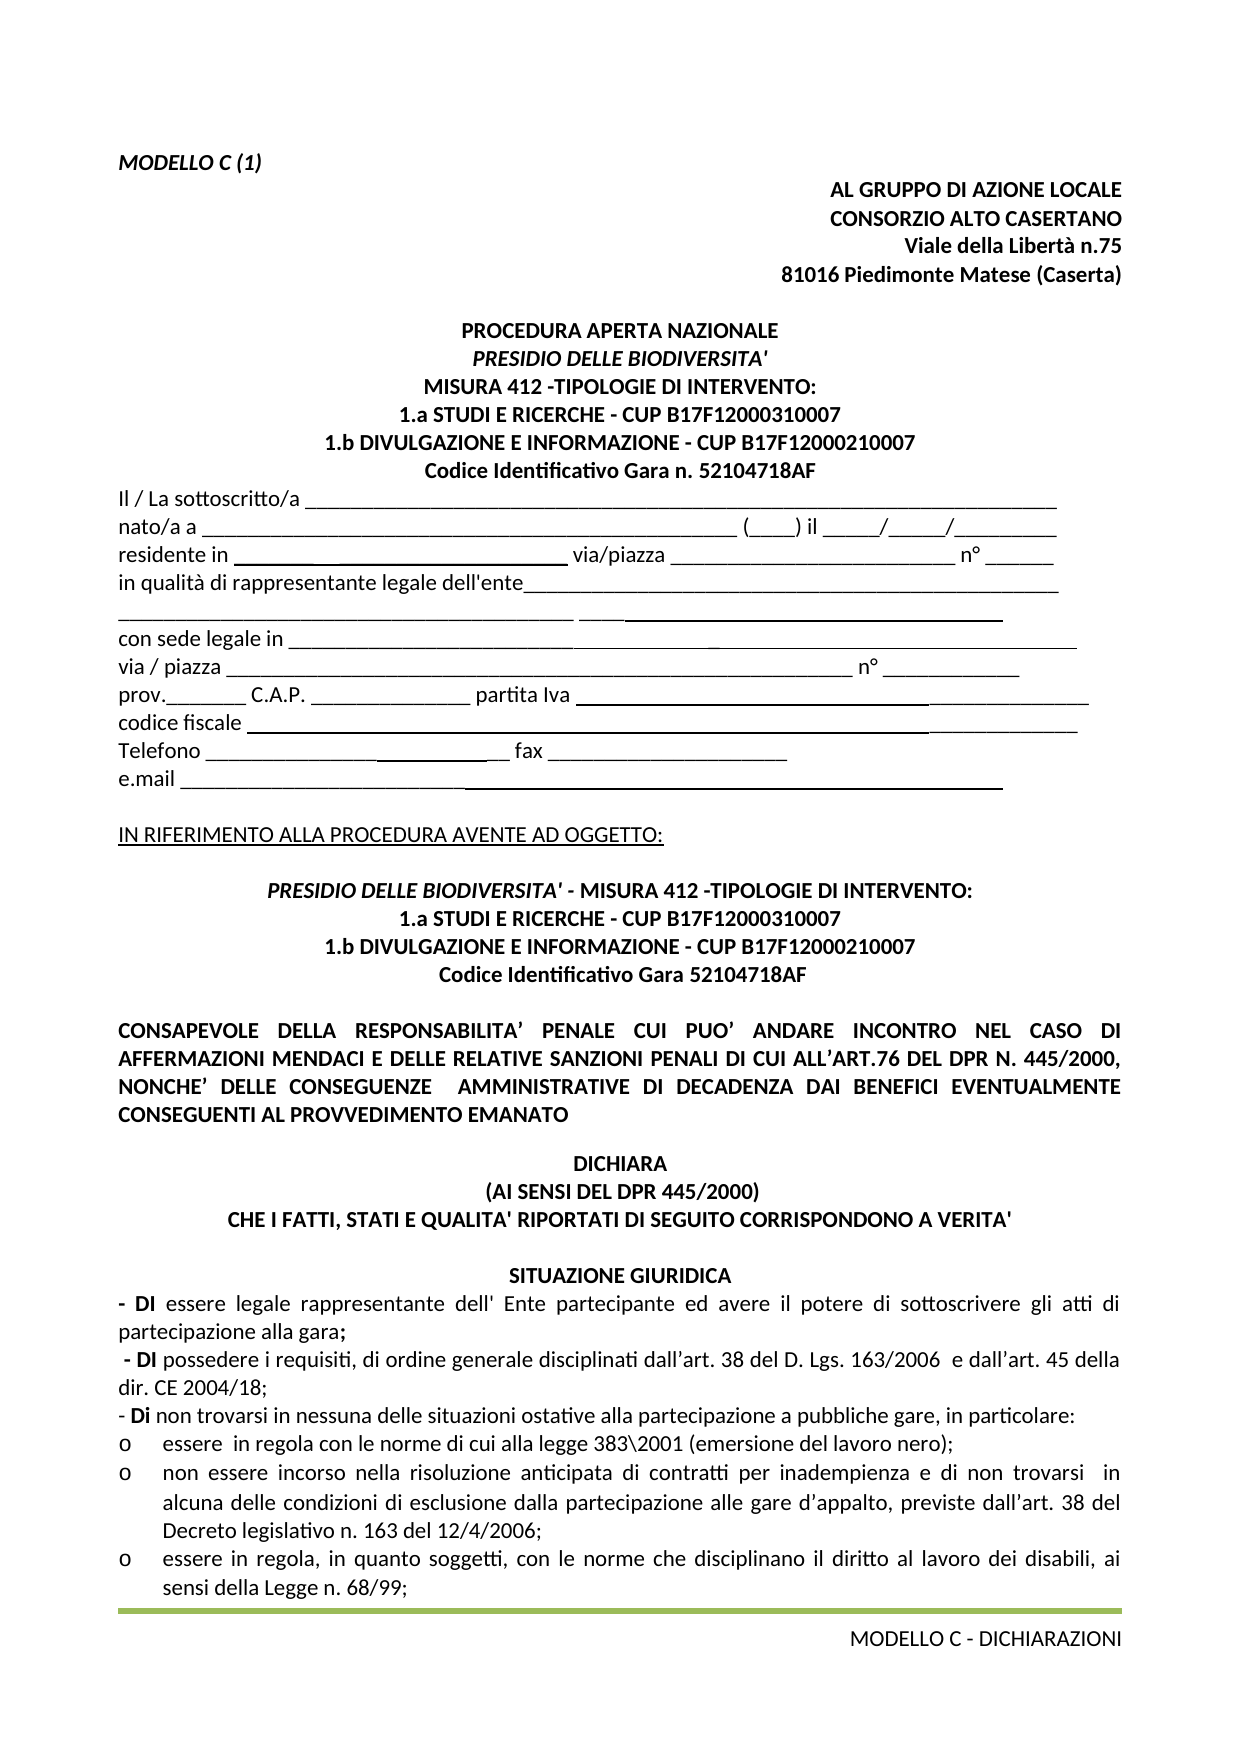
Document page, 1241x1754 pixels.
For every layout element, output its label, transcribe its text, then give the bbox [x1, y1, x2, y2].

list essere in regola con le norme di cui alla legge 383\2001 (emersione del lavoro nero); [118, 1429, 1122, 1458]
text 1.a STUDI E RICERCHE - CUP B17F12000310007 [118, 904, 1122, 932]
text PROCEDURA APERTA NAZIONALE [118, 316, 1122, 344]
text DICHIARA [118, 1149, 1122, 1177]
list MODELLO C (1) [118, 148, 1122, 176]
list essere in regola, in quanto soggetti, con le norme che disciplinano il diritto al lavoro dei disabili, ai sensi della Legge n. 68/99; [118, 1544, 1122, 1601]
text 1.b DIVULGAZIONE E INFORMAZIONE - CUP B17F12000210007 [118, 932, 1122, 960]
text con sede legale in _________________________ _ [118, 624, 1122, 652]
text 81016 Piedimonte Matese (Caserta) [118, 260, 1122, 288]
text residente in _______ ____________________ via/piazza _________________________ n° ______ [118, 540, 1122, 568]
text MISURA 412 -TIPOLOGIE DI INTERVENTO: [118, 372, 1122, 400]
text ________________________________________ ____ [118, 596, 1122, 624]
text Codice Identificativo Gara n. 52104718AF [118, 456, 1122, 484]
text Viale della Libertà n.75 [118, 232, 1122, 260]
text CONSORZIO ALTO CASERTANO [118, 204, 1122, 232]
text e.mail _________________________ [118, 764, 1122, 792]
list - Di non trovarsi in nessuna delle situazioni ostative alla partecipazione a pubbliche gare, in particolare: [118, 1401, 1122, 1429]
text prov._______ C.A.P. ______________ partita Iva ______________ [118, 680, 1122, 708]
text CHE I FATTI, STATI E QUALITA' RIPORTATI DI SEGUITO CORRISPONDONO A VERITA' [118, 1205, 1122, 1233]
text PRESIDIO DELLE BIODIVERSITA' [118, 344, 1122, 372]
text AL GRUPPO DI AZIONE LOCALE [118, 176, 1122, 204]
text Codice Identificativo Gara 52104718AF [118, 960, 1122, 988]
list - DI essere legale rappresentante dell' Ente partecipante ed avere il potere di sottoscrivere gli atti di partecipazione alla gara; [118, 1289, 1122, 1345]
text via / piazza _______________________________________________________ n° ____________ [118, 652, 1122, 680]
text SITUAZIONE GIURIDICA [118, 1261, 1122, 1289]
text 1.b DIVULGAZIONE E INFORMAZIONE - CUP B17F12000210007 [118, 428, 1122, 456]
list - DI possedere i requisiti, di ordine generale disciplinati dall’art. 38 del D. Lgs. 163/2006 e dall’art. 45 della dir. CE 2004/18; [118, 1345, 1122, 1401]
text 1.a STUDI E RICERCHE - CUP B17F12000310007 [118, 400, 1122, 428]
text in qualità di rappresentante legale dell'ente_______________________________________________ [118, 568, 1122, 596]
text IN RIFERIMENTO ALLA PROCEDURA AVENTE AD OGGETTO: [118, 820, 1122, 848]
text CONSAPEVOLE DELLA RESPONSABILITA’ PENALE CUI PUO’ ANDARE INCONTRO NEL CASO DI AFFERMAZIONI MENDACI E DELLE RELATIVE SANZIONI PENALI DI CUI ALL’ART.76 DEL DPR N. 445/2000, NONCHE’ DELLE CONSEGUENZE AMMINISTRATIVE DI DECADENZA DAI BENEFICI EVENTUALMENTE CONSEGUENTI AL PROVVEDIMENTO EMANATO [118, 1016, 1122, 1128]
text Il / La sottoscritto/a __________________________________________________________________ [118, 484, 1122, 512]
list non essere incorso nella risoluzione anticipata di contratti per inadempienza e di non trovarsi in alcuna delle condizioni di esclusione dalla partecipazione alle gare d’appalto, previste dall’art. 38 del Decreto legislativo n. 163 del 12/4/2006; [118, 1458, 1122, 1544]
text nato/a a _______________________________________________ (____) il _____/_____/_________ [118, 512, 1122, 540]
text PRESIDIO DELLE BIODIVERSITA' - MISURA 412 -TIPOLOGIE DI INTERVENTO: [118, 876, 1122, 904]
text codice fiscale _____________ [118, 708, 1122, 736]
text (AI SENSI DEL DPR 445/2000) [118, 1177, 1122, 1205]
text Telefono _______________ __ fax _____________________ [118, 736, 1122, 764]
